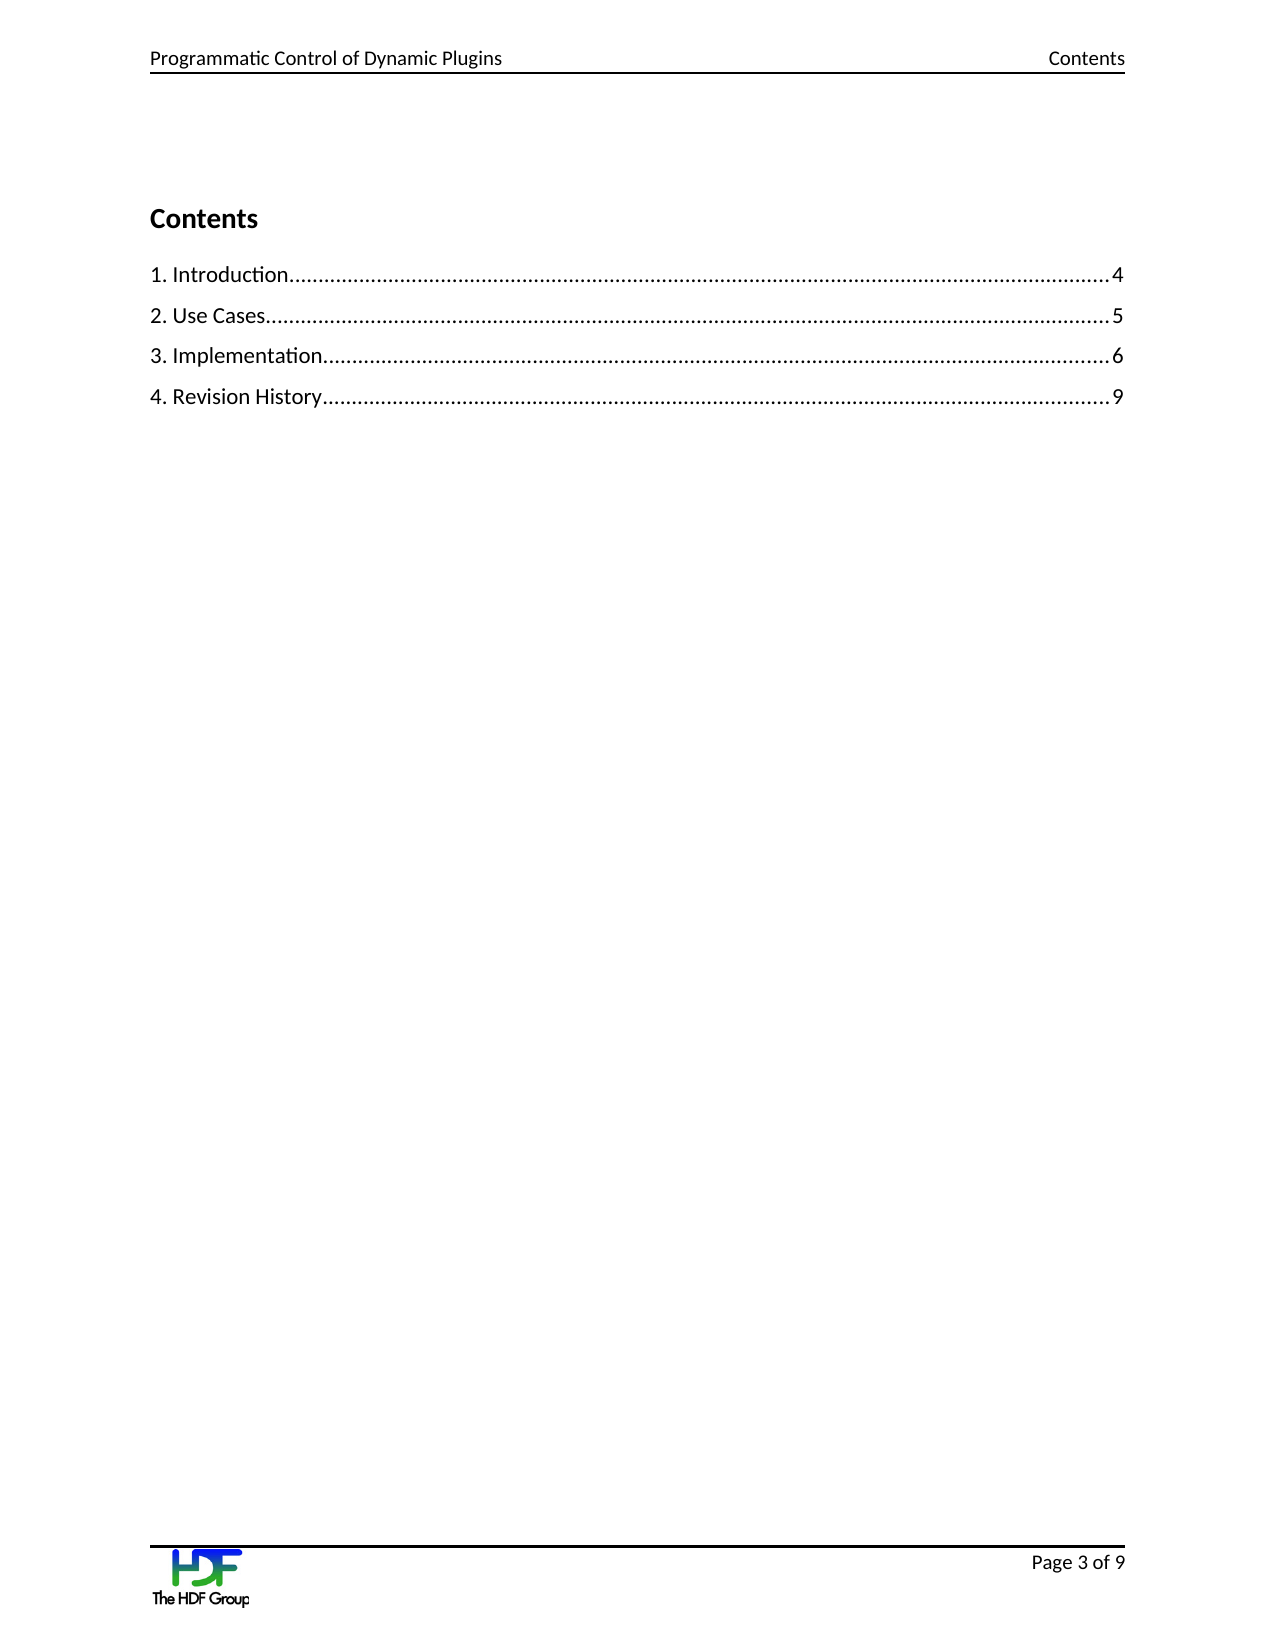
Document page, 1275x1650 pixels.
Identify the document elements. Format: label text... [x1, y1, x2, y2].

text 1. Introduction 4 [150, 261, 1125, 289]
picture [152, 1549, 249, 1608]
text 3. Implementation 6 [150, 342, 1125, 370]
text Contents [150, 200, 1125, 236]
text 2. Use Cases 5 [150, 301, 1125, 329]
text 4. Revision History 9 [150, 382, 1125, 410]
